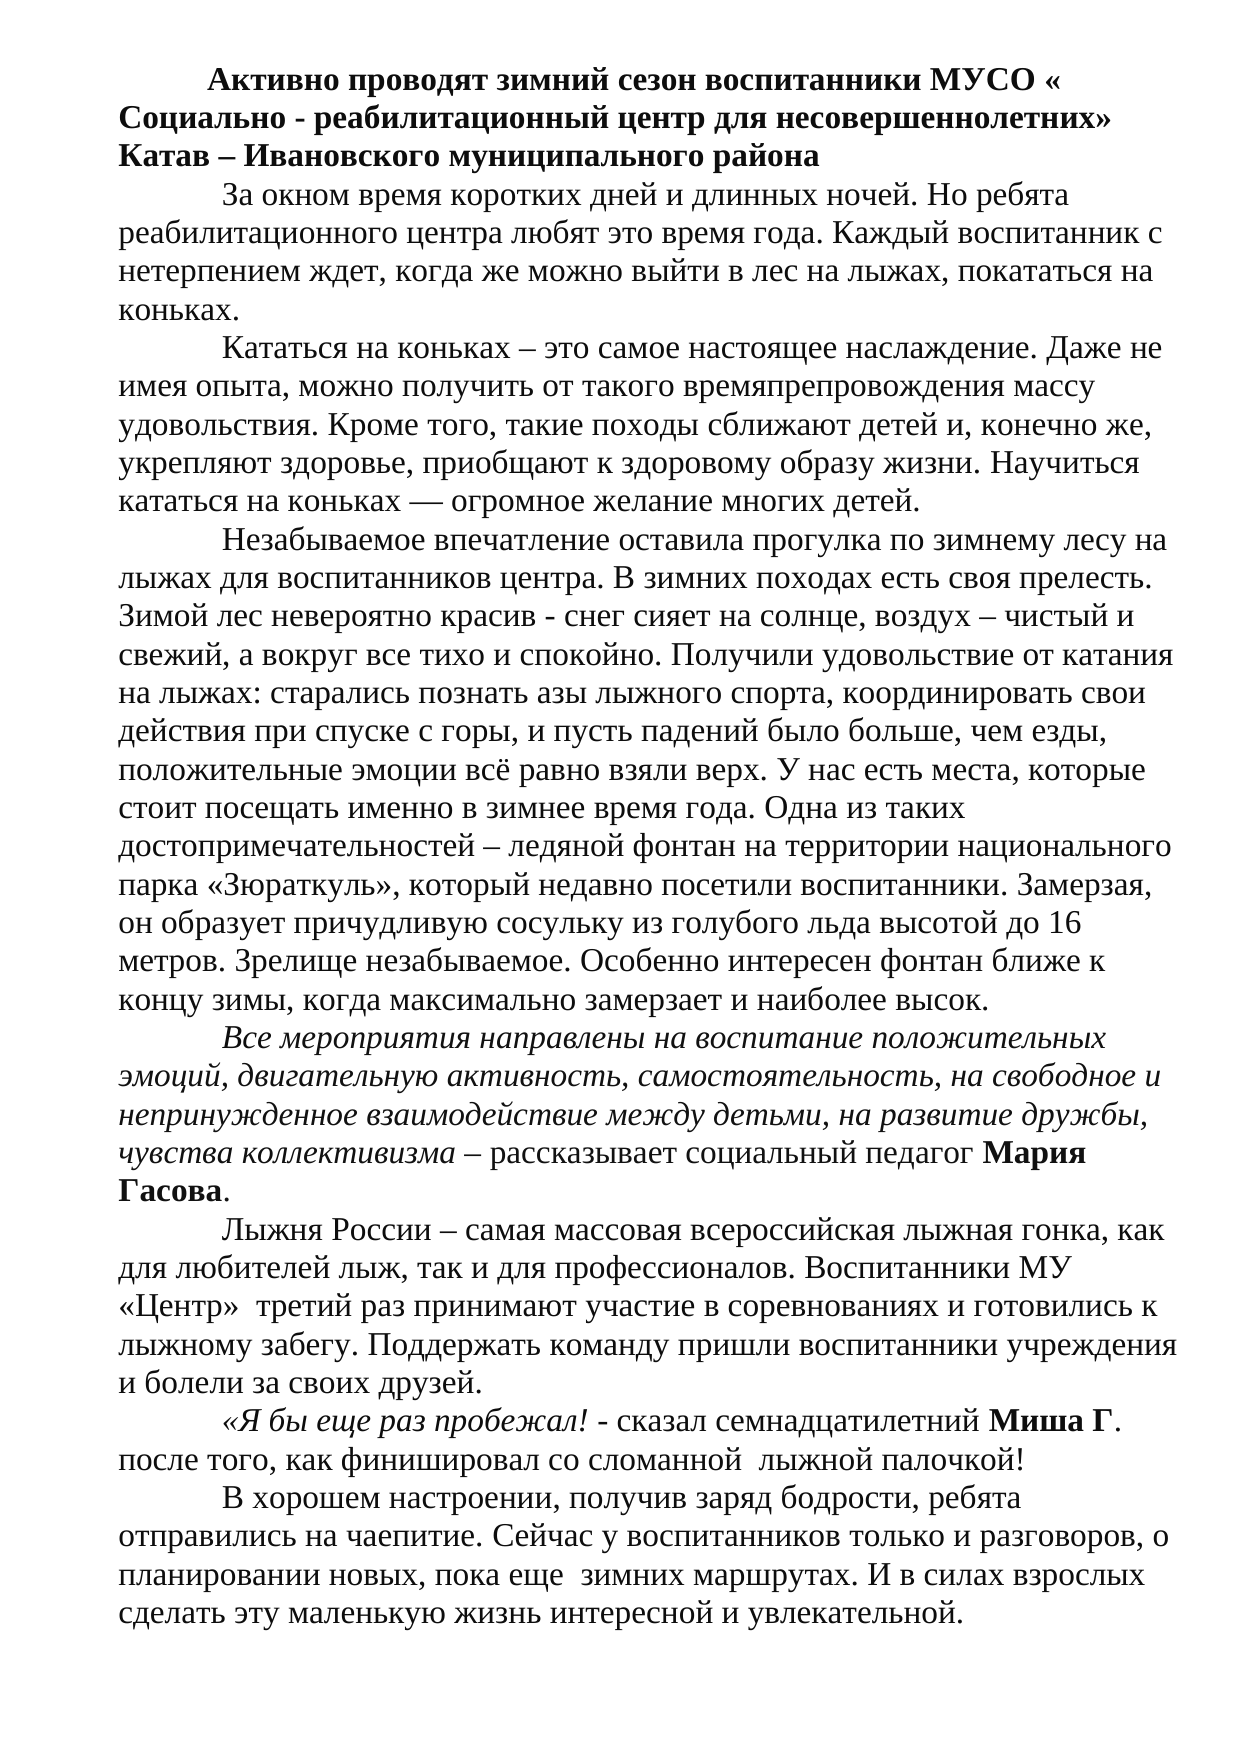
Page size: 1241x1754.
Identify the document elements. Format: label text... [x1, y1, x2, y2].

text За окном время коротких дней и длинных ночей. Но ребята реабилитационного центра любят это время года. Каждый воспитанник с нетерпением ждет, когда же можно выйти в лес на лыжах, покататься на коньках. [118, 174, 1181, 327]
text Незабываемое впечатление оставила прогулка по зимнему лесу на лыжах для воспитанников центра. В зимних походах есть своя прелесть. Зимой лес невероятно красив - снег сияет на солнце, воздух – чистый и свежий, а вокруг все тихо и спокойно. Получили удовольствие от катания на лыжах: старались познать азы лыжного спорта, координировать свои действия при спуске с горы, и пусть падений было больше, чем езды, положительные эмоции всё равно взяли верх. У нас есть места, которые стоит посещать именно в зимнее время года. Одна из таких достопримечательностей – ледяной фонтан на территории национального парка «Зюраткуль», который недавно посетили воспитанники. Замерзая, он образует причудливую сосульку из голубого льда высотой до 16 метров. Зрелище незабываемое. Особенно интересен фонтан ближе к концу зимы, когда максимально замерзает и наиболее высок. [118, 519, 1181, 1017]
text В хорошем настроении, получив заряд бодрости, ребята отправились на чаепитие. Сейчас у воспитанников только и разговоров, о планировании новых, пока еще зимних маршрутах. И в силах взрослых сделать эту маленькую жизнь интересной и увлекательной. [118, 1477, 1181, 1631]
text Лыжня России – самая массовая всероссийская лыжная гонка, как для любителей лыж, так и для профессионалов. Воспитанники МУ «Центр» третий раз принимают участие в соревнованиях и готовились к лыжному забегу. Поддержать команду пришли воспитанники учреждения и болели за своих друзей. [118, 1209, 1181, 1401]
text «Я бы еще раз пробежал! - сказал семнадцатилетний Миша Г. после того, как финишировал со сломанной лыжной палочкой! [118, 1401, 1181, 1477]
text Кататься на коньках – это самое настоящее наслаждение. Даже не имея опыта, можно получить от такого времяпрепровождения массу удовольствия. Кроме того, такие походы сближают детей и, конечно же, укрепляют здоровье, приобщают к здоровому образу жизни. Научиться кататься на коньках — огромное желание многих детей. [118, 327, 1181, 519]
text Активно проводят зимний сезон воспитанники МУСО « Социально - реабилитационный центр для несовершеннолетних» Катав – Ивановского муниципального района [118, 59, 1181, 174]
text Все мероприятия направлены на воспитание положительных эмоций, двигательную активность, самостоятельность, на свободное и непринужденное взаимодействие между детьми, на развитие дружбы, чувства коллективизма – рассказывает социальный педагог Мария Гасова. [118, 1017, 1181, 1209]
